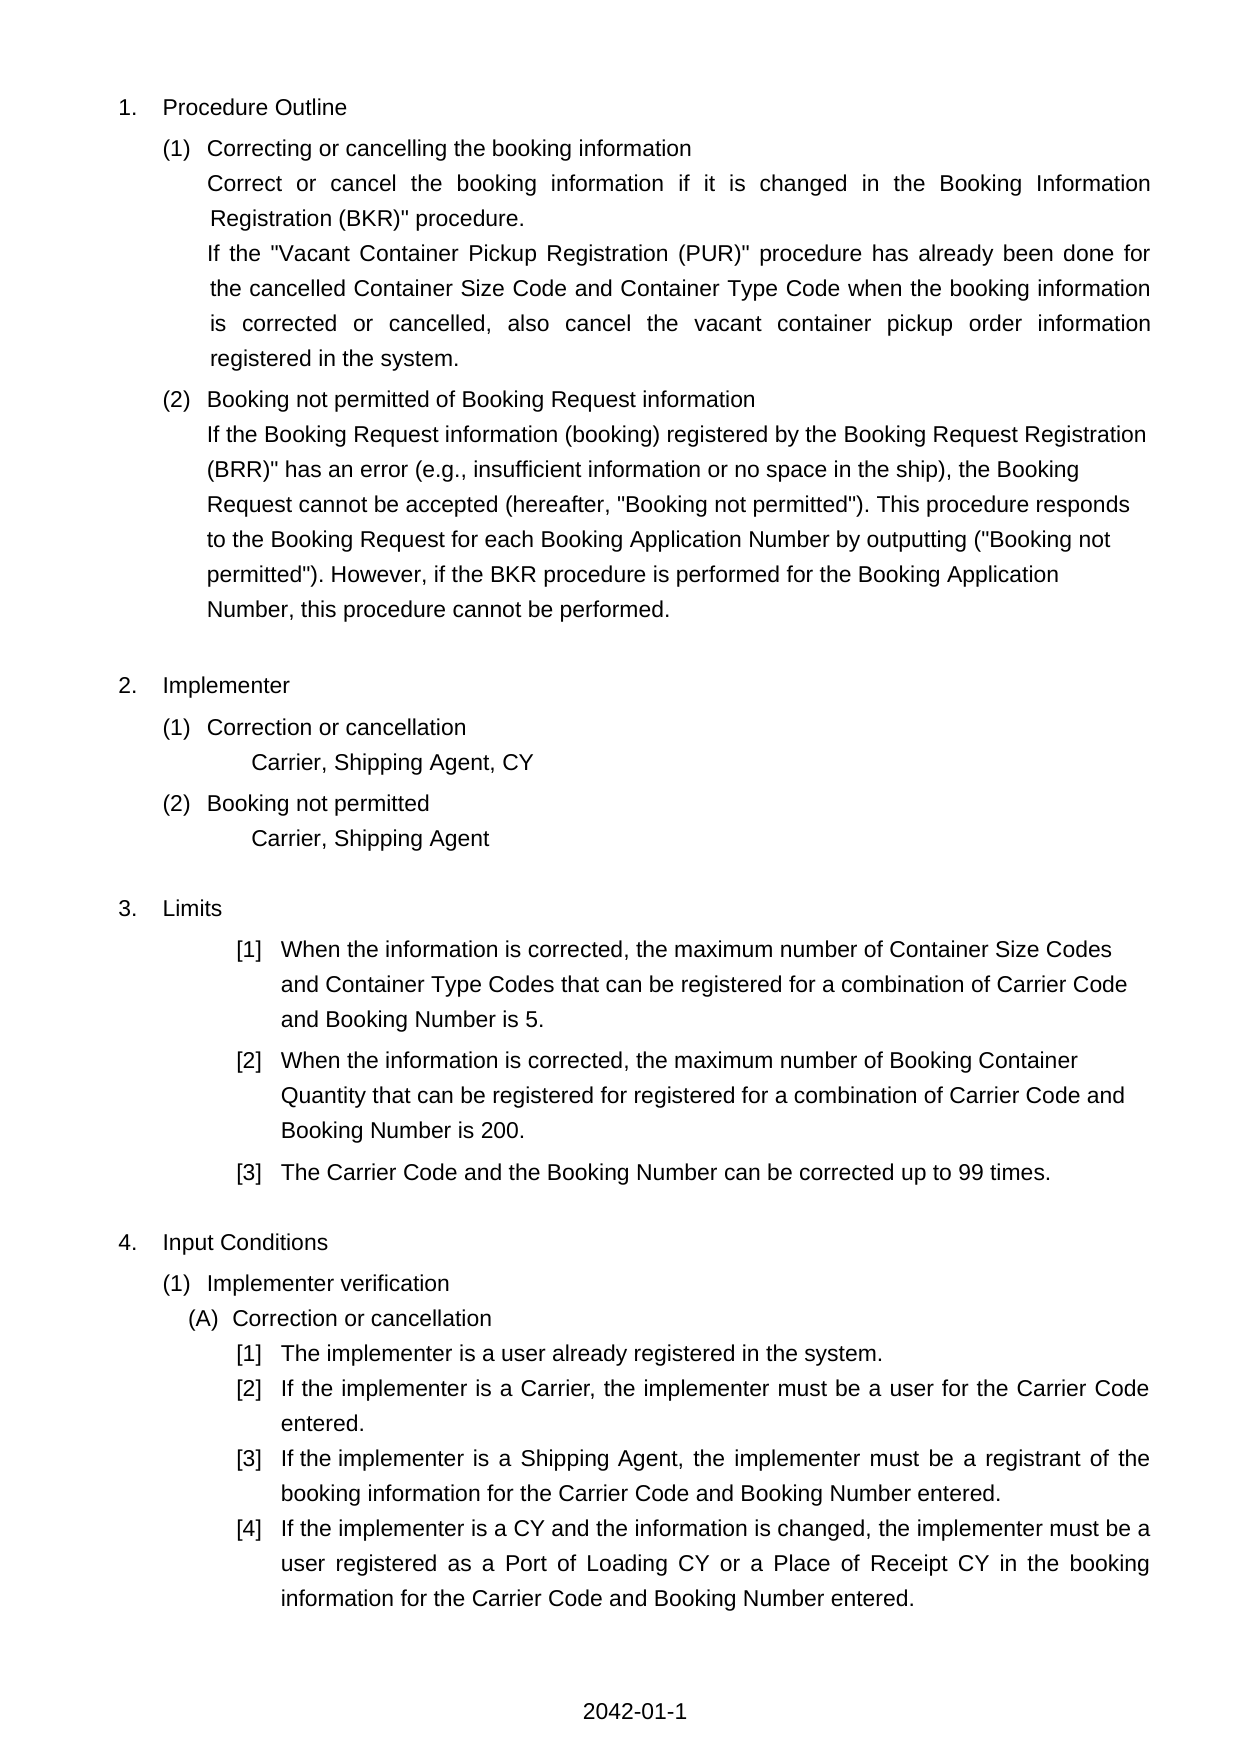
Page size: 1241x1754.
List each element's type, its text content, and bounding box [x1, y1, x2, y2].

text (1) Correcting or cancelling the booking information [162, 131, 1152, 166]
text Carrier, Shipping Agent, CY [210, 744, 1152, 779]
text 2. Implementer [118, 668, 1152, 703]
text 3. Limits [118, 891, 1152, 926]
text Carrier, Shipping Agent [210, 821, 1152, 856]
text [4] If the implementer is a CY and the information is changed, the implementer must be a user registered as a Port of Loading CY or a Place of Receipt CY in the booking information for the Carrier Code and Booking Number entered. [236, 1511, 1152, 1616]
text Correct or cancel the booking information if it is changed in the Booking Information Registration (BKR)" procedure. [207, 166, 1152, 236]
text [1] When the information is corrected, the maximum number of Container Size Codes and Container Type Codes that can be registered for a combination of Carrier Code and Booking Number is 5. [236, 932, 1152, 1037]
text (A) Correction or cancellation [188, 1301, 1152, 1336]
text [2] When the information is corrected, the maximum number of Booking Container Quantity that can be registered for registered for a combination of Carrier Code and Booking Number is 200. [236, 1043, 1152, 1148]
text (1) Correction or cancellation [162, 709, 1152, 744]
text [3] The Carrier Code and the Booking Number can be corrected up to 99 times. [236, 1154, 1152, 1189]
text (2) Booking not permitted [162, 786, 1152, 821]
text (1) Implementer verification [162, 1266, 1152, 1301]
text [1] The implementer is a user already registered in the system. [236, 1336, 1152, 1371]
text [3] If the implementer is a Shipping Agent, the implementer must be a registrant of the booking information for the Carrier Code and Booking Number entered. [236, 1441, 1152, 1511]
text 4. Input Conditions [118, 1224, 1152, 1259]
text If the "Vacant Container Pickup Registration (PUR)" procedure has already been done for the cancelled Container Size Code and Container Type Code when the booking information is corrected or cancelled, also cancel the vacant container pickup order information registered in the system. [207, 236, 1152, 376]
text [2] If the implementer is a Carrier, the implementer must be a user for the Carrier Code entered. [236, 1371, 1152, 1441]
text (2) Booking not permitted of Booking Request information If the Booking Request information (booking) registered by the Booking Request Registration (BRR)" has an error (e.g., insufficient information or no space in the ship), the Booking Request cannot be accepted (hereafter, "Booking not permitted"). This procedure responds to the Booking Request for each Booking Application Number by outputting ("Booking not permitted"). However, if the BKR procedure is performed for the Booking Application Number, this procedure cannot be performed. [162, 382, 1152, 627]
text 1. Procedure Outline [118, 89, 1152, 124]
